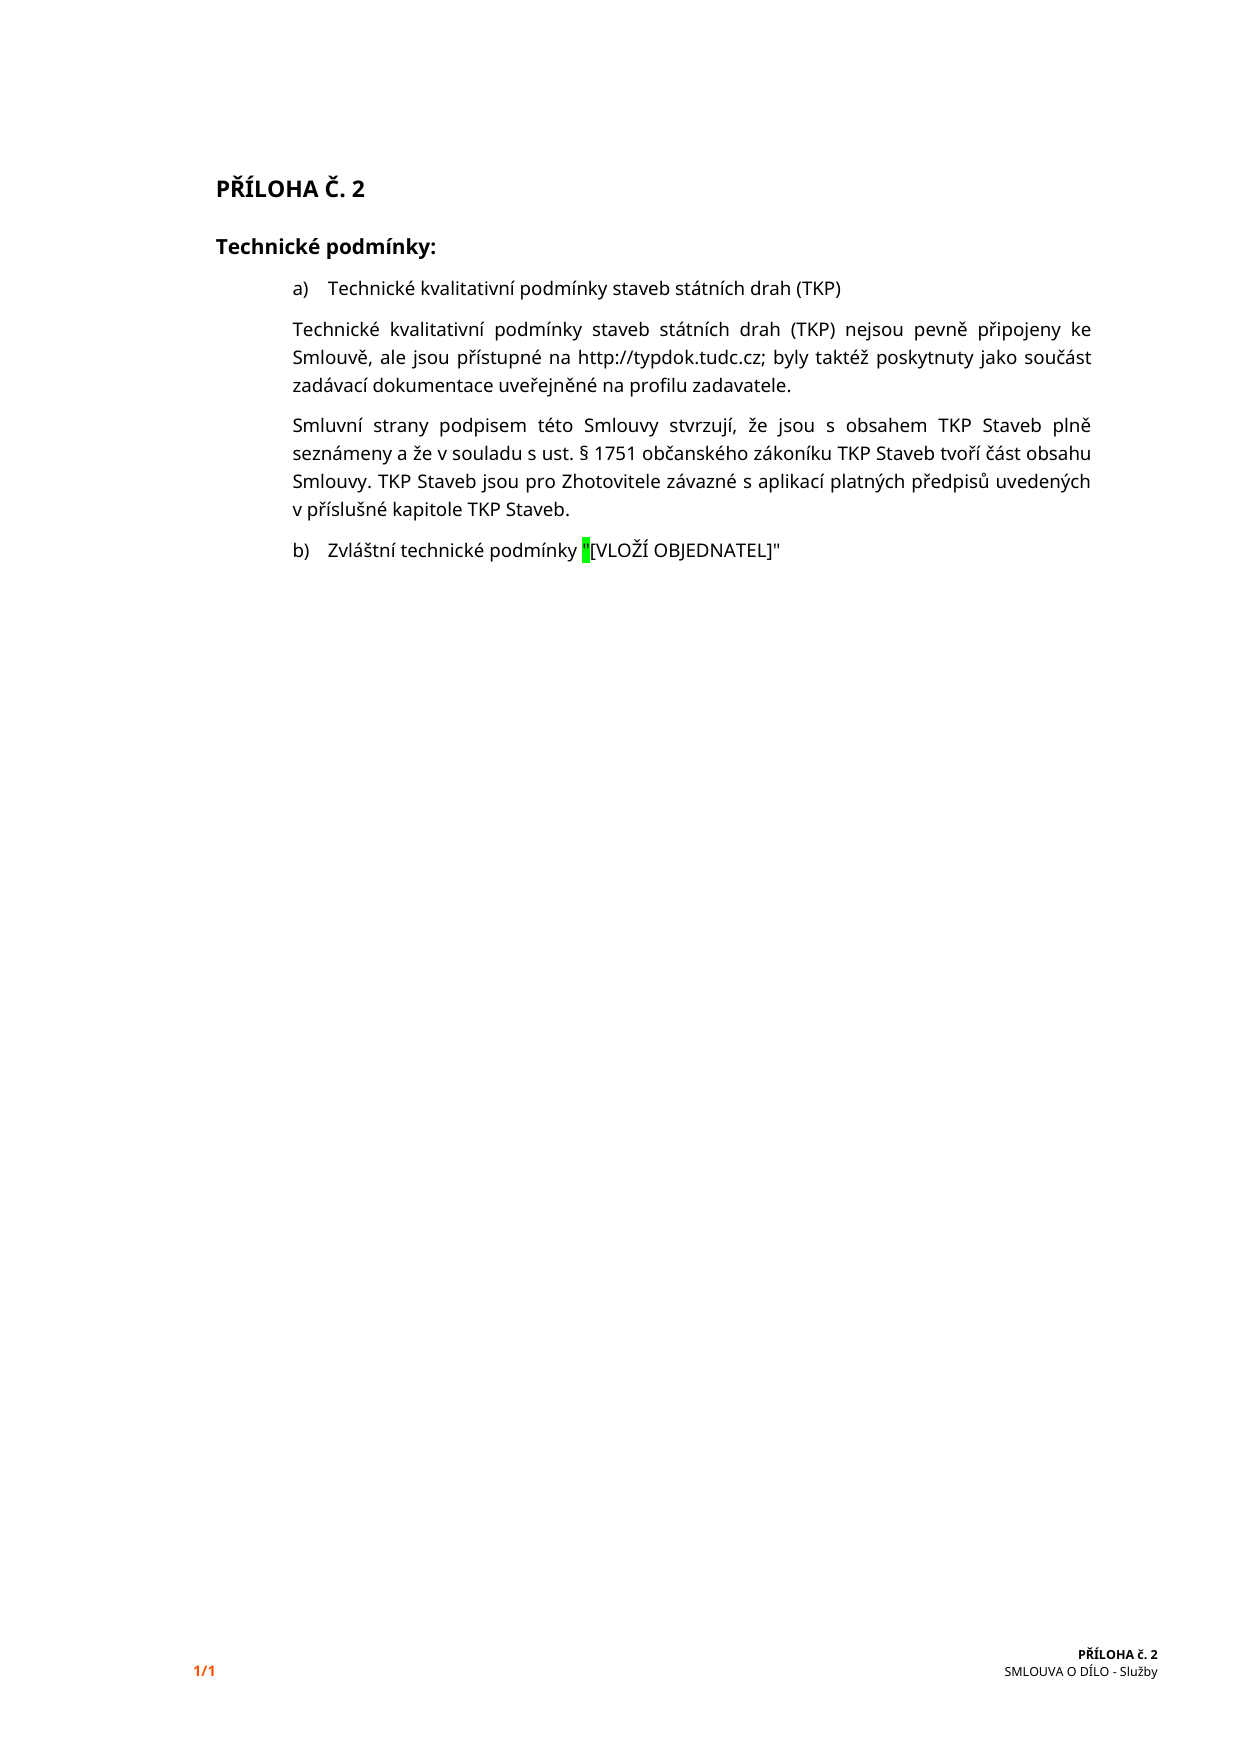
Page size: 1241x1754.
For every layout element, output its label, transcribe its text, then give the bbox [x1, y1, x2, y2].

text Technické podmínky: [216, 232, 1093, 260]
text Zvláštní technické podmínky [590, 537, 1093, 563]
text Příloha č. 2 [216, 172, 1093, 204]
text Zvláštní technické podmínky [292, 537, 582, 563]
list Technické kvalitativní podmínky staveb státních drah (TKP) [292, 276, 1093, 301]
text Smluvní strany podpisem této Smlouvy stvrzují, že jsou s obsahem TKP Staveb plně seznámeny a že v souladu s ust. § 1751 občanského zákoníku TKP Staveb tvoří část obsahu Smlouvy. TKP Staveb jsou pro Zhotovitele závazné s aplikací platných předpisů uvedených v příslušné kapitole TKP Staveb. [292, 413, 1093, 522]
text Technické kvalitativní podmínky staveb státních drah (TKP) nejsou pevně připojeny ke Smlouvě, ale jsou přístupné na http://typdok.tudc.cz; byly taktéž poskytnuty jako součást zadávací dokumentace uveřejněné na profilu zadavatele. [292, 316, 1093, 398]
